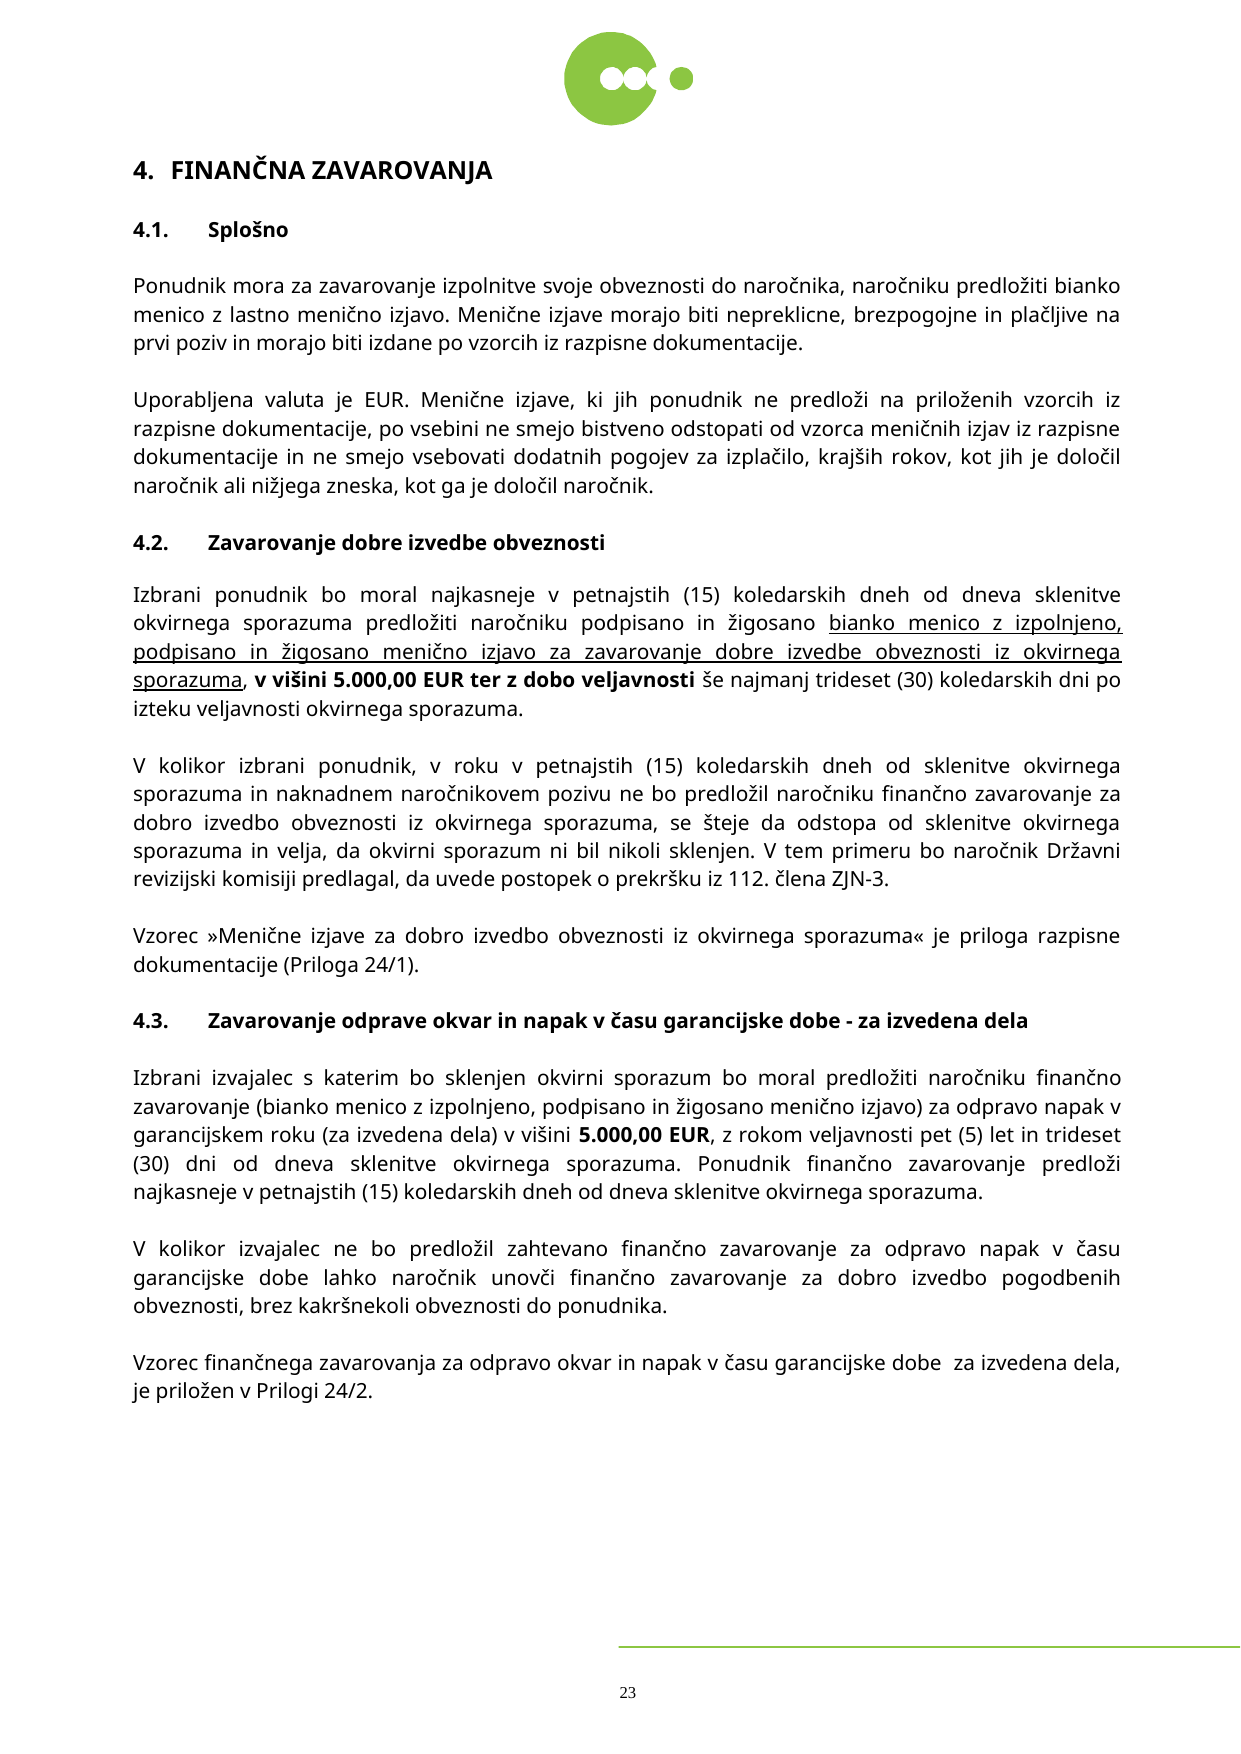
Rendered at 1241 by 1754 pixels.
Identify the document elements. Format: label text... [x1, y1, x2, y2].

text Izbrani ponudnik bo moral najkasneje v petnajstih (15) koledarskih dneh od dneva sklenitve okvirnega sporazuma predložiti naročniku podpisano in žigosano bianko menico z izpolnjeno, podpisano in žigosano menično izjavo za zavarovanje dobre izvedbe obveznosti iz okvirnega sporazuma, v višini 5.000,00 EUR ter z dobo veljavnosti še najmanj trideset (30) koledarskih dni po izteku veljavnosti okvirnega sporazuma. [133, 663, 1122, 722]
text V kolikor izbrani ponudnik, v roku v petnajstih (15) koledarskih dneh od sklenitve okvirnega sporazuma in naknadnem naročnikovem pozivu ne bo predložil naročniku finančno zavarovanje za dobro izvedbo obveznosti iz okvirnega sporazuma, se šteje da odstopa od sklenitve okvirnega sporazuma in velja, da okvirni sporazum ni bil nikoli sklenjen. V tem primeru bo naročnik Državni revizijski komisiji predlagal, da uvede postopek o prekršku iz 112. člena ZJN-3. [133, 751, 1122, 893]
list Zavarovanje odprave okvar in napak v času garancijske dobe - za izvedena dela [133, 1007, 1122, 1035]
list Splošno [133, 215, 1122, 243]
text Ponudnik mora za zavarovanje izpolnitve svoje obveznosti do naročnika, naročniku predložiti bianko menico z lastno menično izjavo. Menične izjave morajo biti nepreklicne, brezpogojne in plačljive na prvi poziv in morajo biti izdane po vzorcih iz razpisne dokumentacije. [133, 272, 1122, 357]
text Vzorec »Menične izjave za dobro izvedbo obveznosti iz okvirnega sporazuma« je priloga razpisne dokumentacije (Priloga 24/1). [133, 921, 1122, 978]
text Izbrani ponudnik bo moral najkasneje v petnajstih (15) koledarskih dneh od dneva sklenitve okvirnega sporazuma predložiti naročniku podpisano in žigosano bianko menico z izpolnjeno, podpisano in žigosano menično izjavo za zavarovanje dobre izvedbe obveznosti iz okvirnega sporazuma, v višini 5.000,00 EUR ter z dobo veljavnosti še najmanj trideset (30) koledarskih dni po izteku veljavnosti okvirnega sporazuma. [133, 580, 1122, 661]
list Zavarovanje dobre izvedbe obveznosti [133, 528, 1122, 556]
text V kolikor izvajalec ne bo predložil zahtevano finančno zavarovanje za odpravo napak v času garancijske dobe lahko naročnik unovči finančno zavarovanje za dobro izvedbo pogodbenih obveznosti, brez kakršnekoli obveznosti do ponudnika. [133, 1234, 1122, 1319]
text Izbrani izvajalec s katerim bo sklenjen okvirni sporazum bo moral predložiti naročniku finančno zavarovanje (bianko menico z izpolnjeno, podpisano in žigosano menično izjavo) za odpravo napak v garancijskem roku (za izvedena dela) v višini 5.000,00 EUR, z rokom veljavnosti pet (5) let in trideset (30) dni od dneva sklenitve okvirnega sporazuma. Ponudnik finančno zavarovanje predloži najkasneje v petnajstih (15) koledarskih dneh od dneva sklenitve okvirnega sporazuma. [133, 1063, 1122, 1206]
text Vzorec finančnega zavarovanja za odpravo okvar in napak v času garancijske dobe za izvedena dela, je priložen v Prilogi 24/2. [133, 1348, 1122, 1405]
text Uporabljena valuta je EUR. Menične izjave, ki jih ponudnik ne predloži na priloženih vzorcih iz razpisne dokumentacije, po vsebini ne smejo bistveno odstopati od vzorca meničnih izjav iz razpisne dokumentacije in ne smejo vsebovati dodatnih pogojev za izplačilo, krajših rokov, kot jih je določil naročnik ali nižjega zneska, kot ga je določil naročnik. [133, 385, 1122, 499]
list FINANČNA ZAVAROVANJA [133, 152, 1122, 186]
